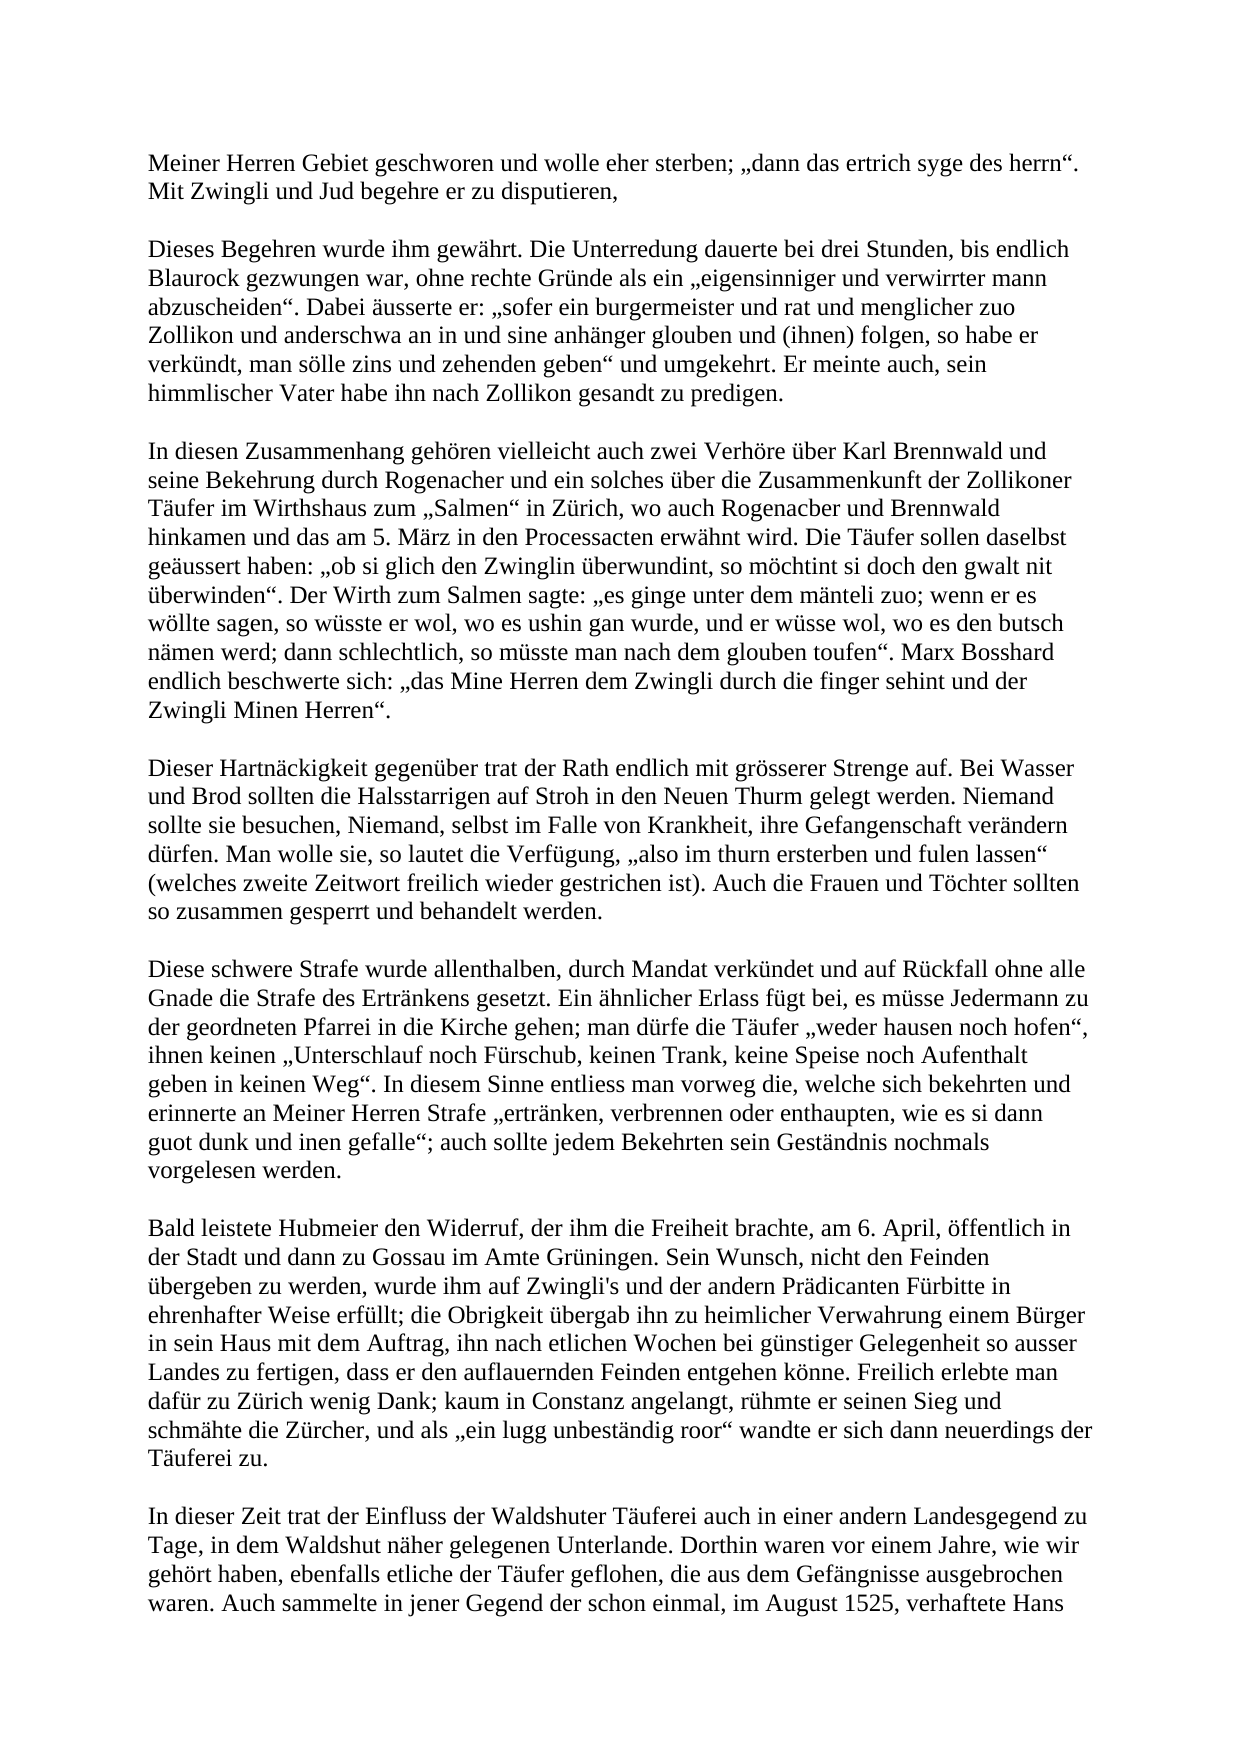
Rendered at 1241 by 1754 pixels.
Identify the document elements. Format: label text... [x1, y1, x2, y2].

text Dieses Begehren wurde ihm gewährt. Die Unterredung dauerte bei drei Stunden, bis endlich Blaurock gezwungen war, ohne rechte Gründe als ein „eigensinniger und verwirrter mann abzuscheiden“. Dabei äusserte er: „sofer ein burgermeister und rat und menglicher zuo Zollikon und anderschwa an in und sine anhänger glouben und (ihnen) folgen, so habe er verkündt, man sölle zins und zehenden geben“ und umgekehrt. Er meinte auch, sein himmlischer Vater habe ihn nach Zollikon gesandt zu predigen. [148, 234, 1093, 407]
text Dieser Hartnäckigkeit gegenüber trat der Rath endlich mit grösserer Strenge auf. Bei Wasser und Brod sollten die Halsstarrigen auf Stroh in den Neuen Thurm gelegt werden. Niemand sollte sie besuchen, Niemand, selbst im Falle von Krankheit, ihre Gefangenschaft verändern dürfen. Man wolle sie, so lautet die Verfügung, „also im thurn ersterben und fulen lassen“ (welches zweite Zeitwort freilich wieder gestrichen ist). Auch die Frauen und Töchter sollten so zusammen gesperrt und behandelt werden. [148, 753, 1093, 925]
text Diese schwere Strafe wurde allenthalben, durch Mandat verkündet und auf Rückfall ohne alle Gnade die Strafe des Ertränkens gesetzt. Ein ähnlicher Erlass fügt bei, es müsse Jedermann zu der geordneten Pfarrei in die Kirche gehen; man dürfe die Täufer „weder hausen noch hofen“, ihnen keinen „Unterschlauf noch Fürschub, keinen Trank, keine Speise noch Aufenthalt geben in keinen Weg“. In diesem Sinne entliess man vorweg die, welche sich bekehrten und erinnerte an Meiner Herren Strafe „ertränken, verbrennen oder enthaupten, wie es si dann guot dunk und inen gefalle“; auch sollte jedem Bekehrten sein Geständnis nochmals vorgelesen werden. [148, 954, 1093, 1184]
text In diesen Zusammenhang gehören vielleicht auch zwei Verhöre über Karl Brennwald und seine Bekehrung durch Rogenacher und ein solches über die Zusammenkunft der Zollikoner Täufer im Wirthshaus zum „Salmen“ in Zürich, wo auch Rogenacber und Brennwald hinkamen und das am 5. März in den Processacten erwähnt wird. Die Täufer sollen daselbst geäussert haben: „ob si glich den Zwinglin überwundint, so möchtint si doch den gwalt nit überwinden“. Der Wirth zum Salmen sagte: „es ginge unter dem mänteli zuo; wenn er es wöllte sagen, so wüsste er wol, wo es ushin gan wurde, und er wüsse wol, wo es den butsch nämen werd; dann schlechtlich, so müsste man nach dem glouben toufen“. Marx Bosshard endlich beschwerte sich: „das Mine Herren dem Zwingli durch die finger sehint und der Zwingli Minen Herren“. [148, 436, 1093, 723]
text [148, 148, 1093, 205]
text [148, 1501, 1093, 1616]
text Bald leistete Hubmeier den Widerruf, der ihm die Freiheit brachte, am 6. April, öffentlich in der Stadt und dann zu Gossau im Amte Grüningen. Sein Wunsch, nicht den Feinden übergeben zu werden, wurde ihm auf Zwingli's und der andern Prädicanten Fürbitte in ehrenhafter Weise erfüllt; die Obrigkeit übergab ihn zu heimlicher Verwahrung einem Bürger in sein Haus mit dem Auftrag, ihn nach etlichen Wochen bei günstiger Gelegenheit so ausser Landes zu fertigen, dass er den auflauernden Feinden entgehen könne. Freilich erlebte man dafür zu Zürich wenig Dank; kaum in Constanz angelangt, rühmte er seinen Sieg und schmähte die Zürcher, und als „ein lugg unbeständig roor“ wandte er sich dann neuerdings der Täuferei zu. [148, 1213, 1093, 1472]
